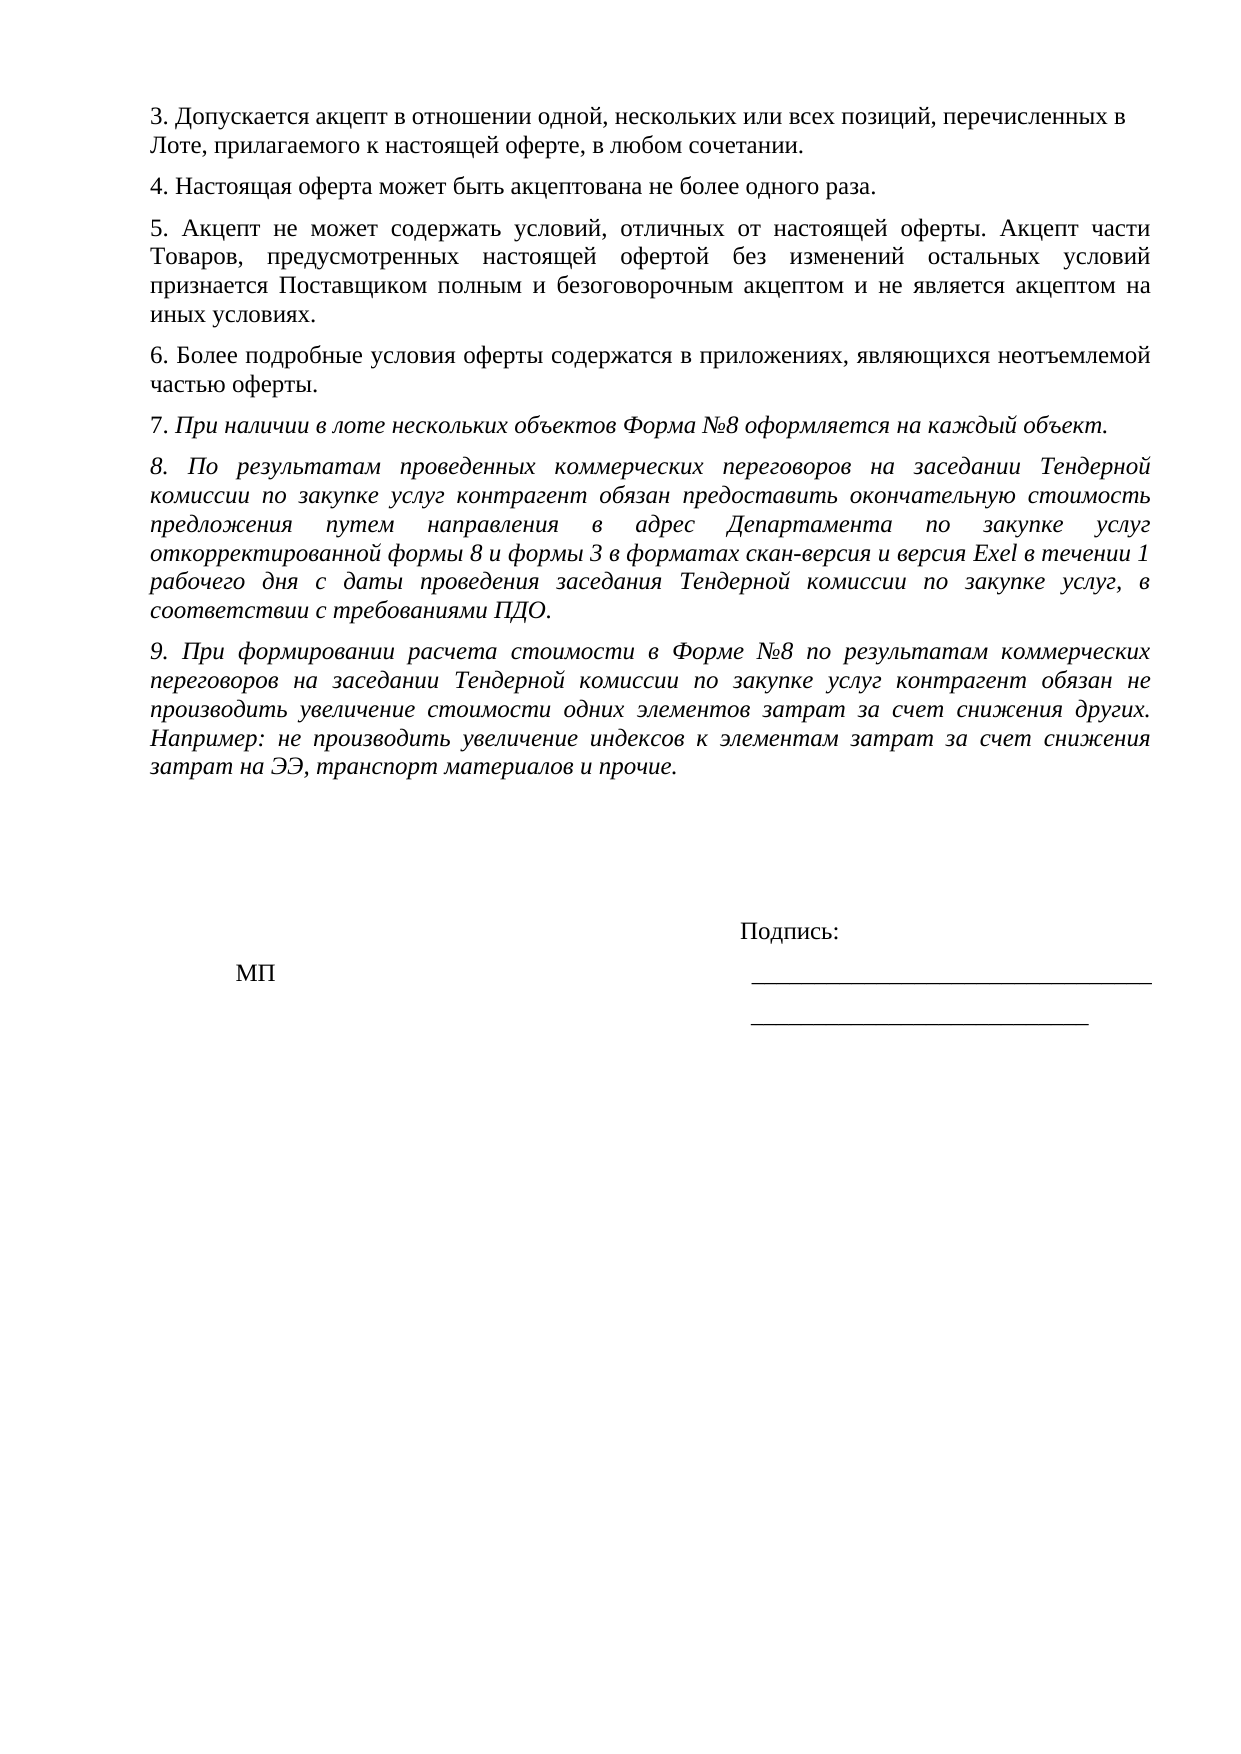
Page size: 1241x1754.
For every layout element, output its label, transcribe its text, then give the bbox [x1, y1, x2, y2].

text 6. Более подробные условия оферты содержатся в приложениях, являющихся неотъемлемой частью оферты. [150, 340, 1152, 398]
text 4. Настоящая оферта может быть акцептована не более одного раза. [150, 171, 1152, 200]
text 5. Акцепт не может содержать условий, отличных от настоящей оферты. Акцепт части Товаров, предусмотренных настоящей офертой без изменений остальных условий признается Поставщиком полным и безоговорочным акцептом и не является акцептом на иных условиях. [150, 213, 1152, 328]
text 8. По результатам проведенных коммерческих переговоров на заседании Тендерной комиссии по закупке услуг контрагент обязан предоставить окончательную стоимость предложения путем направления в адрес Департамента по закупке услуг откорректированной формы 8 и формы 3 в форматах скан-версия и версия Exel в течении 1 рабочего дня c даты проведения заседания Тендерной комиссии по закупке услуг, в соответствии с требованиями ПДО. [150, 451, 1152, 624]
text Подпись: [150, 916, 1152, 945]
text 7. При наличии в лоте нескольких объектов Форма №8 оформляется на каждый объект. [150, 410, 1152, 439]
text ___________________________ [150, 999, 1152, 1028]
text 3. Допускается акцепт в отношении одной, нескольких или всех позиций, перечисленных в Лоте, прилагаемого к настоящей оферте, в любом сочетании. [150, 101, 1152, 159]
text МП ________________________________ [150, 958, 1152, 986]
text 9. При формировании расчета стоимости в Форме №8 по результатам коммерческих переговоров на заседании Тендерной комиссии по закупке услуг контрагент обязан не производить увеличение стоимости одних элементов затрат за счет снижения других. Например: не производить увеличение индексов к элементам затрат за счет снижения затрат на ЭЭ, транспорт материалов и прочие. [150, 636, 1152, 780]
